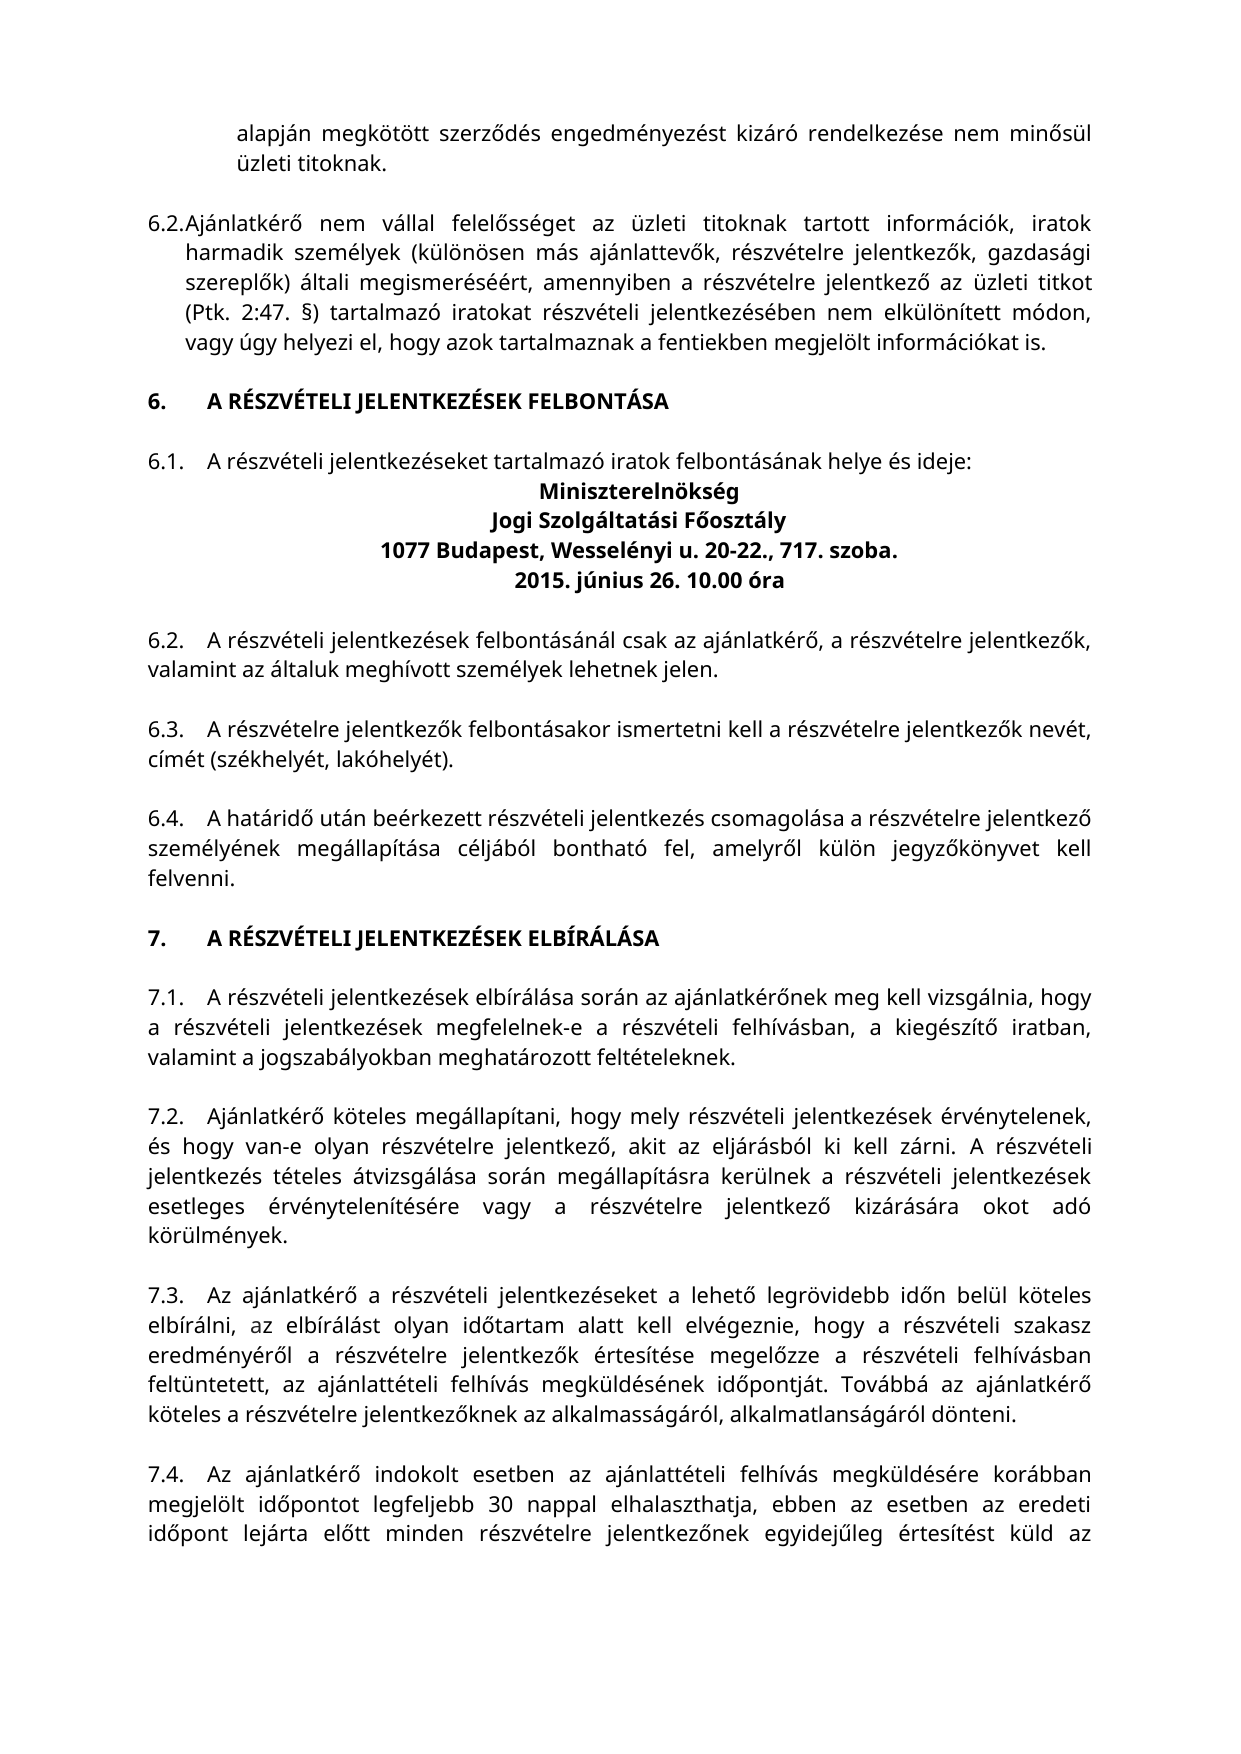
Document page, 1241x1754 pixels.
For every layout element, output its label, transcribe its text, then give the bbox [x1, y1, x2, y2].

list A részvételi jelentkezések elbírálása során az ajánlatkérőnek meg kell vizsgálnia, hogy a részvételi jelentkezések megfelelnek-e a részvételi felhívásban, a kiegészítő iratban, valamint a jogszabályokban meghatározott feltételeknek. [148, 982, 1092, 1071]
list A részvételi jelentkezéseket tartalmazó iratok felbontásának helye és ideje: [148, 446, 1092, 476]
text Jogi Szolgáltatási Főosztály [185, 505, 1092, 535]
text Miniszterelnökség [185, 476, 1092, 505]
list A részvételre jelentkezők felbontásakor ismertetni kell a részvételre jelentkezők nevét, címét (székhelyét, lakóhelyét). [148, 714, 1092, 773]
text 1077 Budapest, Wesselényi u. 20-22., 717. szoba. [185, 535, 1092, 565]
list A RÉSZVÉTELI JELENTKEZÉSEK FELBONTÁSA [148, 386, 1092, 416]
list A határidő után beérkezett részvételi jelentkezés csomagolása a részvételre jelentkező személyének megállapítása céljából bontható fel, amelyről külön jegyzőkönyvet kell felvenni. [148, 803, 1092, 893]
list A RÉSZVÉTELI JELENTKEZÉSEK ELBÍRÁLÁSA [148, 922, 1092, 952]
list Az ajánlatkérő a részvételi jelentkezéseket a lehető legrövidebb időn belül köteles elbírálni, az elbírálást olyan időtartam alatt kell elvégeznie, hogy a részvételi szakasz eredményéről a részvételre jelentkezők értesítése megelőzze a részvételi felhívásban feltüntetett, az ajánlattételi felhívás megküldésének időpontját. Továbbá az ajánlatkérő köteles a részvételre jelentkezőknek az alkalmasságáról, alkalmatlanságáról dönteni. [148, 1280, 1092, 1429]
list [207, 118, 1092, 178]
list Ajánlatkérő nem vállal felelősséget az üzleti titoknak tartott információk, iratok harmadik személyek (különösen más ajánlattevők, részvételre jelentkezők, gazdasági szereplők) általi megismeréséért, amennyiben a részvételre jelentkező az üzleti titkot (Ptk. 2:47. §) tartalmazó iratokat részvételi jelentkezésében nem elkülönített módon, vagy úgy helyezi el, hogy azok tartalmaznak a fentiekben megjelölt információkat is. [148, 207, 1092, 356]
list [148, 1459, 1092, 1548]
list A részvételi jelentkezések felbontásánál csak az ajánlatkérő, a részvételre jelentkezők, valamint az általuk meghívott személyek lehetnek jelen. [148, 624, 1092, 684]
list Ajánlatkérő köteles megállapítani, hogy mely részvételi jelentkezések érvénytelenek, és hogy van-e olyan részvételre jelentkező, akit az eljárásból ki kell zárni. A részvételi jelentkezés tételes átvizsgálása során megállapításra kerülnek a részvételi jelentkezések esetleges érvénytelenítésére vagy a részvételre jelentkező kizárására okot adó körülmények. [148, 1101, 1092, 1250]
text 2015. június 26. 10.00 óra [207, 565, 1092, 595]
